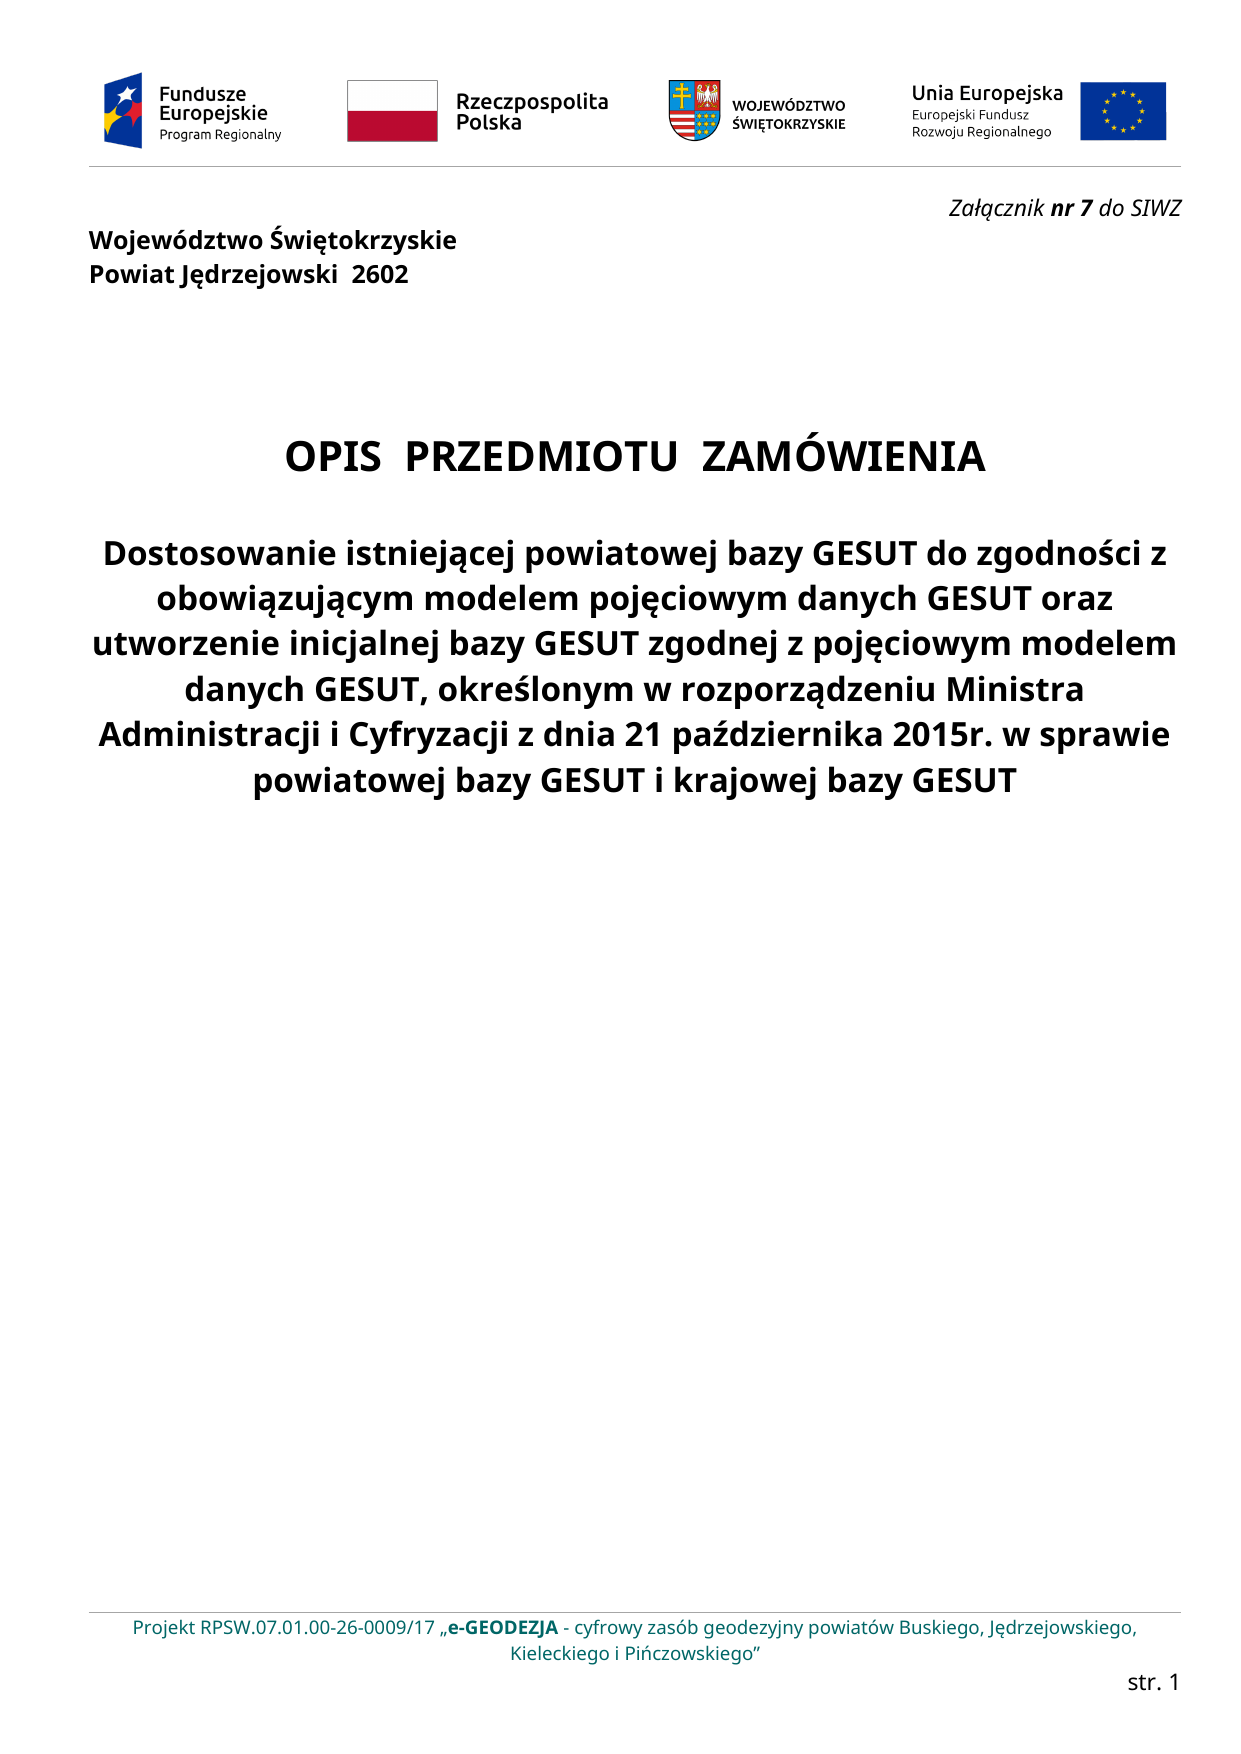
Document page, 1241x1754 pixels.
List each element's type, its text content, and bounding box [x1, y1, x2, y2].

text Powiat Jędrzejowski 2602 [89, 257, 1181, 291]
text Województwo Świętokrzyskie [89, 223, 1181, 257]
picture [88, 59, 1182, 164]
text Załącznik nr 7 do SIWZ [89, 192, 1181, 223]
text Dostosowanie istniejącej powiatowej bazy GESUT do zgodności z obowiązującym modelem pojęciowym danych GESUT oraz utworzenie inicjalnej bazy GESUT zgodnej z pojęciowym modelem danych GESUT, określonym w rozporządzeniu Ministra Administracji i Cyfryzacji z dnia 21 października 2015r. w sprawie powiatowej bazy GESUT i krajowej bazy GESUT [89, 529, 1181, 802]
text OPIS PRZEDMIOTU ZAMÓWIENIA [89, 427, 1181, 484]
